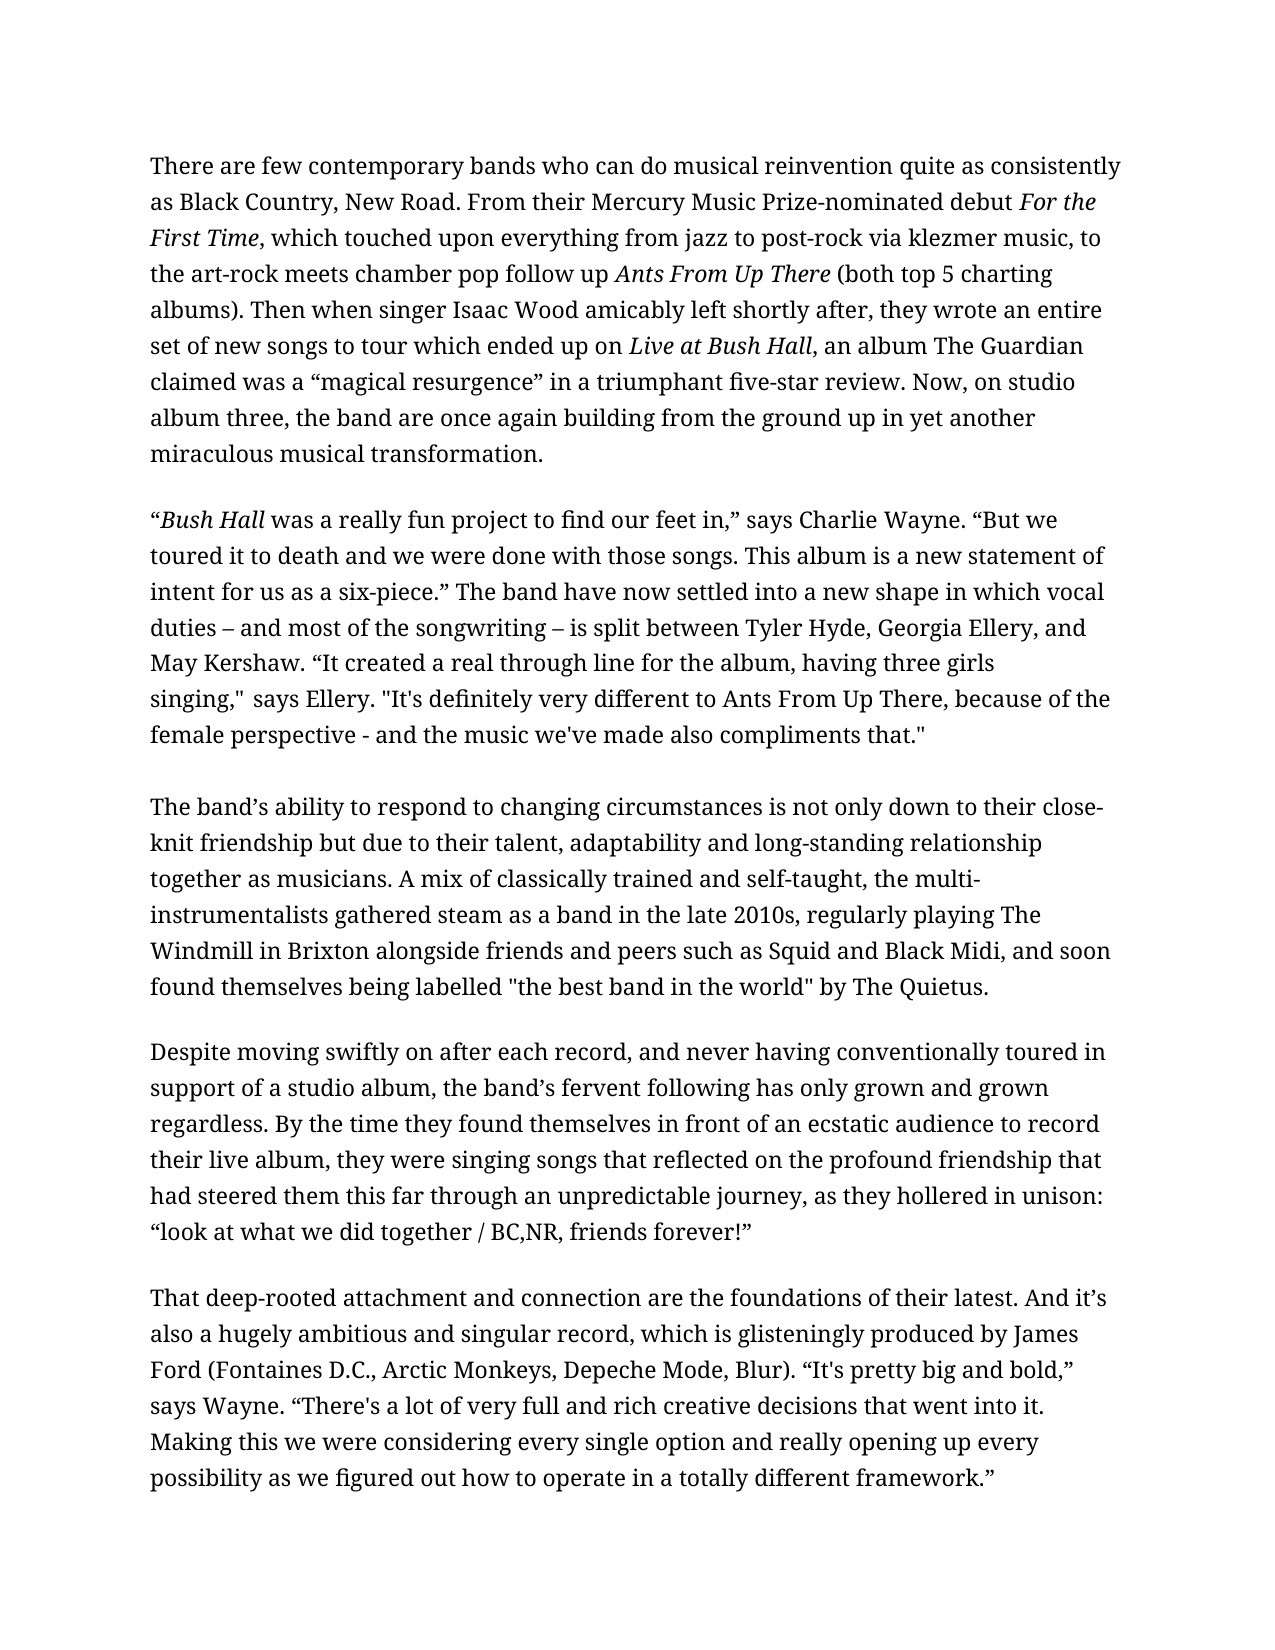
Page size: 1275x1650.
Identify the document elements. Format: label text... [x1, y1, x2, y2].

text Despite moving swiftly on after each record, and never having conventionally toured in support of a studio album, the band’s fervent following has only grown and grown regardless. By the time they found themselves in front of an ecstatic audience to record their live album, they were singing songs that reflected on the profound friendship that had steered them this far through an unpredictable journey, as they hollered in unison: “look at what we did together / BC,NR, friends forever!” [150, 1036, 1125, 1247]
text “Bush Hall was a really fun project to find our feet in,” says Charlie Wayne. “But we toured it to death and we were done with those songs. This album is a new statement of intent for us as a six-piece.” The band have now settled into a new shape in which vocal duties – and most of the songwriting – is split between Tyler Hyde, Georgia Ellery, and May Kershaw. “It created a real through line for the album, having three girls singing," says Ellery. "It's definitely very different to Ants From Up There, because of the female perspective - and the music we've made also compliments that." [150, 504, 1125, 751]
text That deep-rooted attachment and connection are the foundations of their latest. And it’s also a hugely ambitious and singular record, which is glisteningly produced by James Ford (Fontaines D.C., Arctic Monkeys, Depeche Mode, Blur). “It's pretty big and bold,” says Wayne. “There's a lot of very full and rich creative decisions that went into it. Making this we were considering every single option and really opening up every possibility as we figured out how to operate in a totally different framework.” [150, 1282, 1125, 1493]
text There are few contemporary bands who can do musical reinvention quite as consistently as Black Country, New Road. From their Mercury Music Prize-nominated debut For the First Time, which touched upon everything from jazz to post-rock via klezmer music, to the art-rock meets chamber pop follow up Ants From Up There (both top 5 charting albums). Then when singer Isaac Wood amicably left shortly after, they wrote an entire set of new songs to tour which ended up on Live at Bush Hall, an album The Guardian claimed was a “magical resurgence” in a triumphant five-star review. Now, on studio album three, the band are once again building from the ground up in yet another miraculous musical transformation. [150, 150, 1125, 469]
text The band’s ability to respond to changing circumstances is not only down to their close-knit friendship but due to their talent, adaptability and long-standing relationship together as musicians. A mix of classically trained and self-taught, the multi-instrumentalists gathered steam as a band in the late 2010s, regularly playing The Windmill in Brixton alongside friends and peers such as Squid and Black Midi, and soon found themselves being labelled "the best band in the world" by The Quietus. [150, 755, 1125, 1032]
